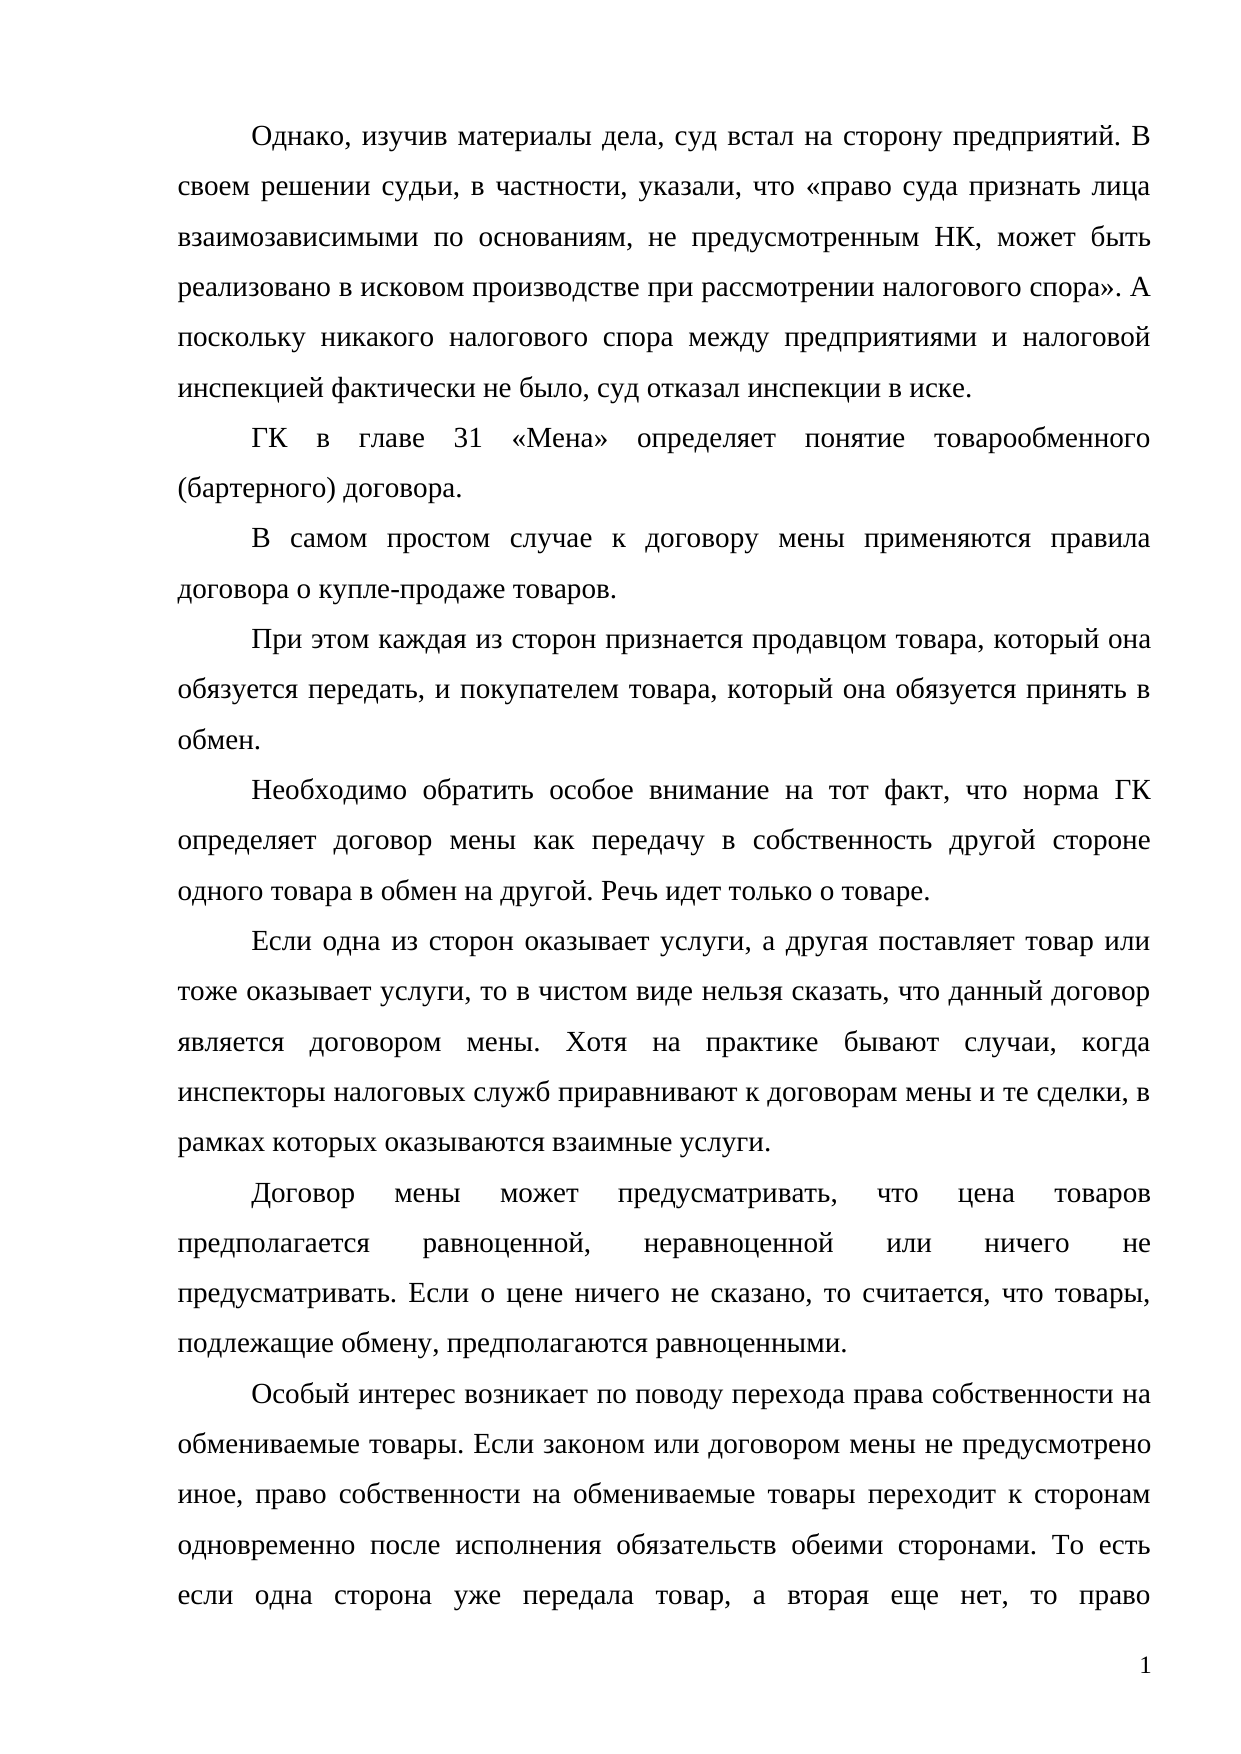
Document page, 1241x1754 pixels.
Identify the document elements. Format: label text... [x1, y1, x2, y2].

text Необходимо обратить особое внимание на тот факт, что норма ГК определяет договор мены как передачу в собственность другой стороне одного товара в обмен на другой. Речь идет только о товаре. [177, 772, 1152, 906]
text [177, 1376, 1152, 1611]
text Договор мены может предусматривать, что цена товаров предполагается равноценной, неравноценной или ничего не предусматривать. Если о цене ничего не сказано, то считается, что товары, подлежащие обмену, предполагаются равноценными. [177, 1175, 1152, 1359]
text При этом каждая из сторон признается продавцом товара, который она обязуется передать, и покупателем товара, который она обязуется принять в обмен. [177, 621, 1152, 755]
text В самом простом случае к договору мены применяются правила договора о купле-продаже товаров. [177, 521, 1152, 604]
text ГК в главе 31 «Мена» определяет понятие товарообменного (бартерного) договора. [177, 420, 1152, 504]
text Если одна из сторон оказывает услуги, а другая поставляет товар или тоже оказывает услуги, то в чистом виде нельзя сказать, что данный договор является договором мены. Хотя на практике бывают случаи, когда инспекторы налоговых служб приравнивают к договорам мены и те сделки, в рамках которых оказываются взаимные услуги. [177, 923, 1152, 1158]
text Однако, изучив материалы дела, суд встал на сторону предприятий. В своем решении судьи, в частности, указали, что «право суда признать лица взаимозависимыми по основаниям, не предусмотренным НК, может быть реализовано в исковом производстве при рассмотрении налогового спора». А поскольку никакого налогового спора между предприятиями и налоговой инспекцией фактически не было, суд отказал инспекции в иске. [177, 118, 1152, 403]
